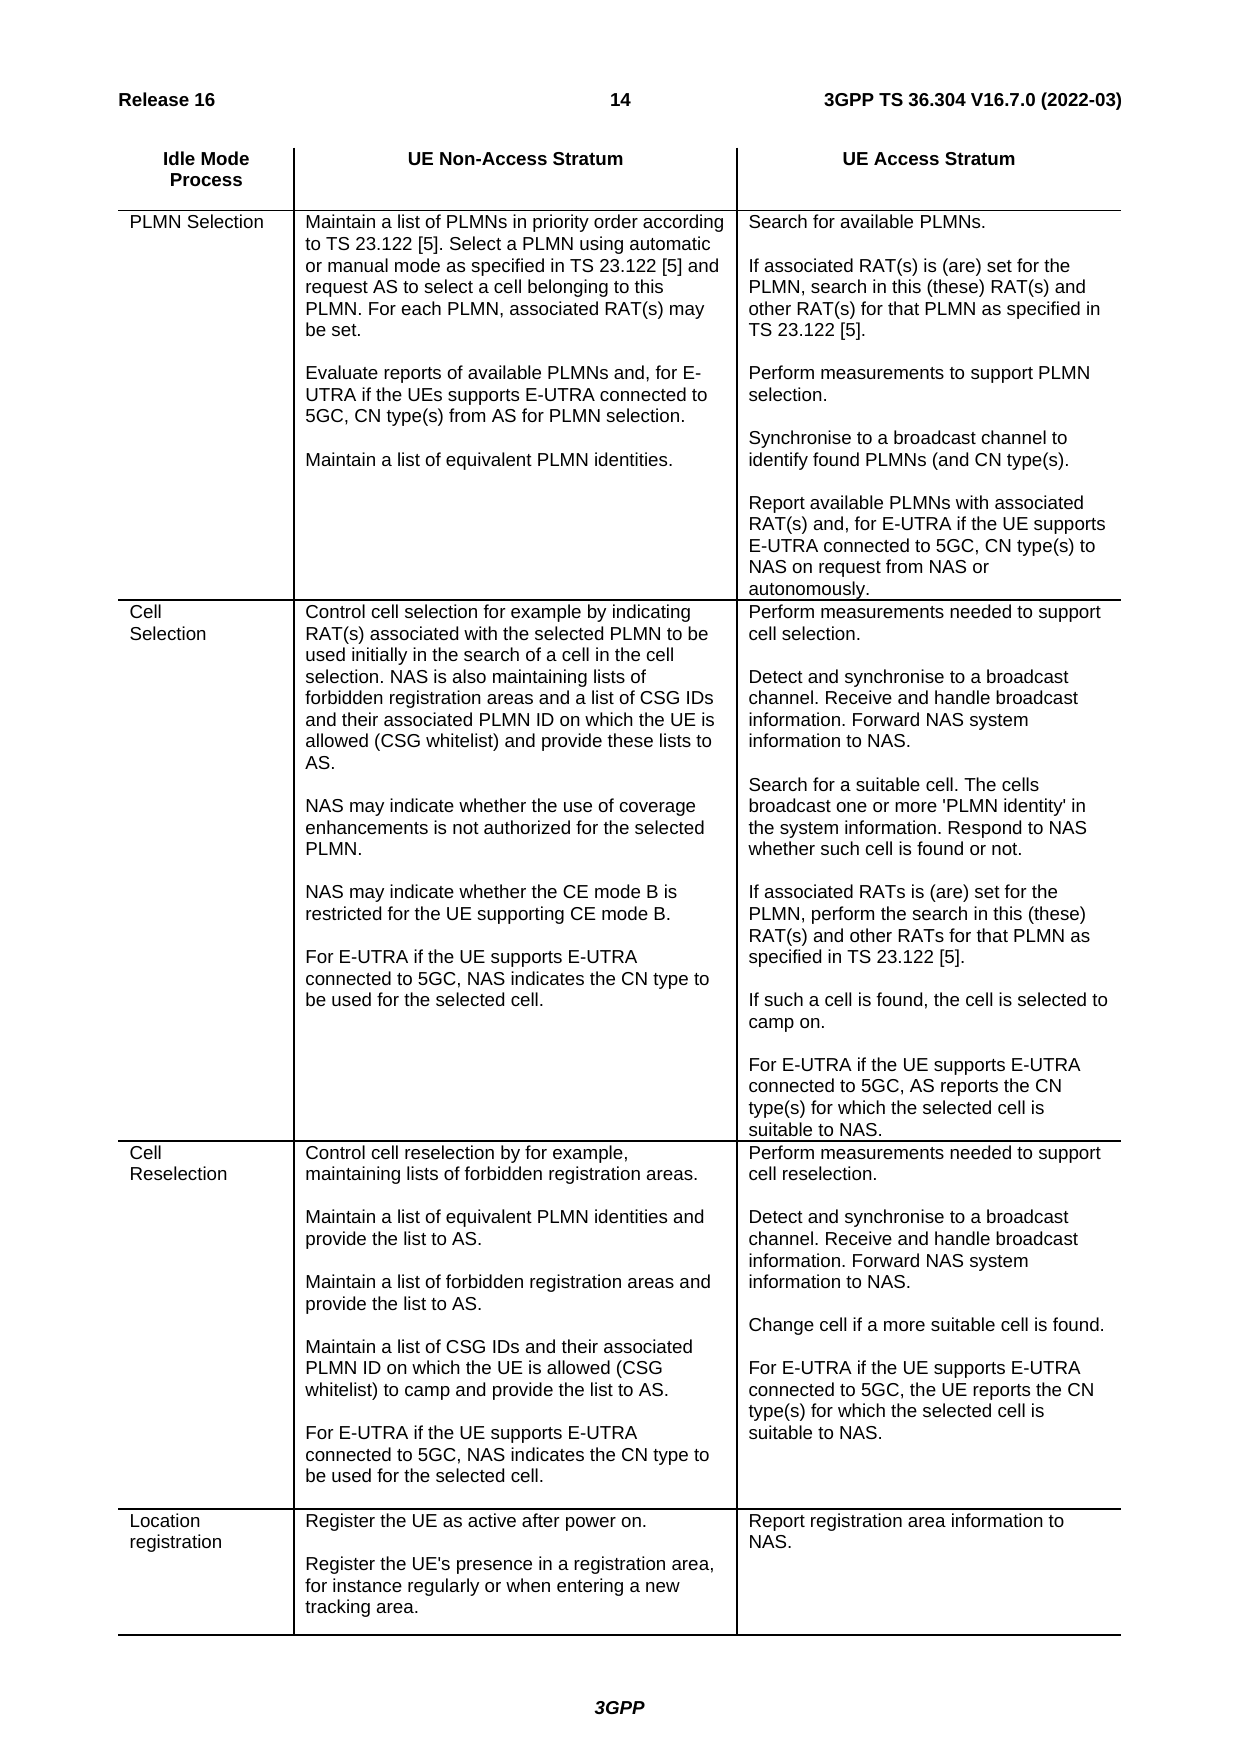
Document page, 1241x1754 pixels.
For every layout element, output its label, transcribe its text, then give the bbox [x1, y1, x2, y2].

table_header UE Access Stratum [738, 148, 1121, 210]
table_cell Maintain a list of PLMNs in priority order according to TS 23.122 [5]. Select a PLMN using automatic or manual mode as specified in TS 23.122 [5] and request AS to select a cell belonging to this PLMN. For each PLMN, associated RAT(s) may be set. Evaluate reports of available PLMNs and, for E-UTRA if the UEs supports E-UTRA connected to 5GC, CN type(s) from AS for PLMN selection. Maintain a list of equivalent PLMN identities. [295, 211, 736, 599]
table_header UE Non-Access Stratum [295, 148, 736, 210]
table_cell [738, 1510, 1121, 1634]
table_cell Control cell reselection by for example, maintaining lists of forbidden registration areas. Maintain a list of equivalent PLMN identities and provide the list to AS. Maintain a list of forbidden registration areas and provide the list to AS. Maintain a list of CSG IDs and their associated PLMN ID on which the UE is allowed (CSG whitelist) to camp and provide the list to AS. For E-UTRA if the UE supports E-UTRA connected to 5GC, NAS indicates the CN type to be used for the selected cell. [295, 1142, 736, 1508]
table_cell Perform measurements needed to support cell selection. Detect and synchronise to a broadcast channel. Receive and handle broadcast information. Forward NAS system information to NAS. Search for a suitable cell. The cells broadcast one or more 'PLMN identity' in the system information. Respond to NAS whether such cell is found or not. If associated RATs is (are) set for the PLMN, perform the search in this (these) RAT(s) and other RATs for that PLMN as specified in TS 23.122 [5]. If such a cell is found, the cell is selected to camp on. For E-UTRA if the UE supports E-UTRA connected to 5GC, AS reports the CN type(s) for which the selected cell is suitable to NAS. [738, 601, 1121, 1140]
table_cell Cell Selection [118, 601, 293, 1140]
table_cell Search for available PLMNs. If associated RAT(s) is (are) set for the PLMN, search in this (these) RAT(s) and other RAT(s) for that PLMN as specified in TS 23.122 [5]. Perform measurements to support PLMN selection. Synchronise to a broadcast channel to identify found PLMNs (and CN type(s). Report available PLMNs with associated RAT(s) and, for E-UTRA if the UE supports E-UTRA connected to 5GC, CN type(s) to NAS on request from NAS or autonomously. [738, 211, 1121, 599]
table_cell PLMN Selection [118, 211, 293, 599]
table_cell Perform measurements needed to support cell reselection. Detect and synchronise to a broadcast channel. Receive and handle broadcast information. Forward NAS system information to NAS. Change cell if a more suitable cell is found. For E-UTRA if the UE supports E-UTRA connected to 5GC, the UE reports the CN type(s) for which the selected cell is suitable to NAS. [738, 1142, 1121, 1508]
table_cell Location registration [118, 1510, 293, 1634]
table_cell Cell Reselection [118, 1142, 293, 1508]
table_header Idle Mode Process [118, 148, 293, 210]
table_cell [295, 1510, 736, 1634]
table_cell Control cell selection for example by indicating RAT(s) associated with the selected PLMN to be used initially in the search of a cell in the cell selection. NAS is also maintaining lists of forbidden registration areas and a list of CSG IDs and their associated PLMN ID on which the UE is allowed (CSG whitelist) and provide these lists to AS. NAS may indicate whether the use of coverage enhancements is not authorized for the selected PLMN. NAS may indicate whether the CE mode B is restricted for the UE supporting CE mode B. For E-UTRA if the UE supports E-UTRA connected to 5GC, NAS indicates the CN type to be used for the selected cell. [295, 601, 736, 1140]
